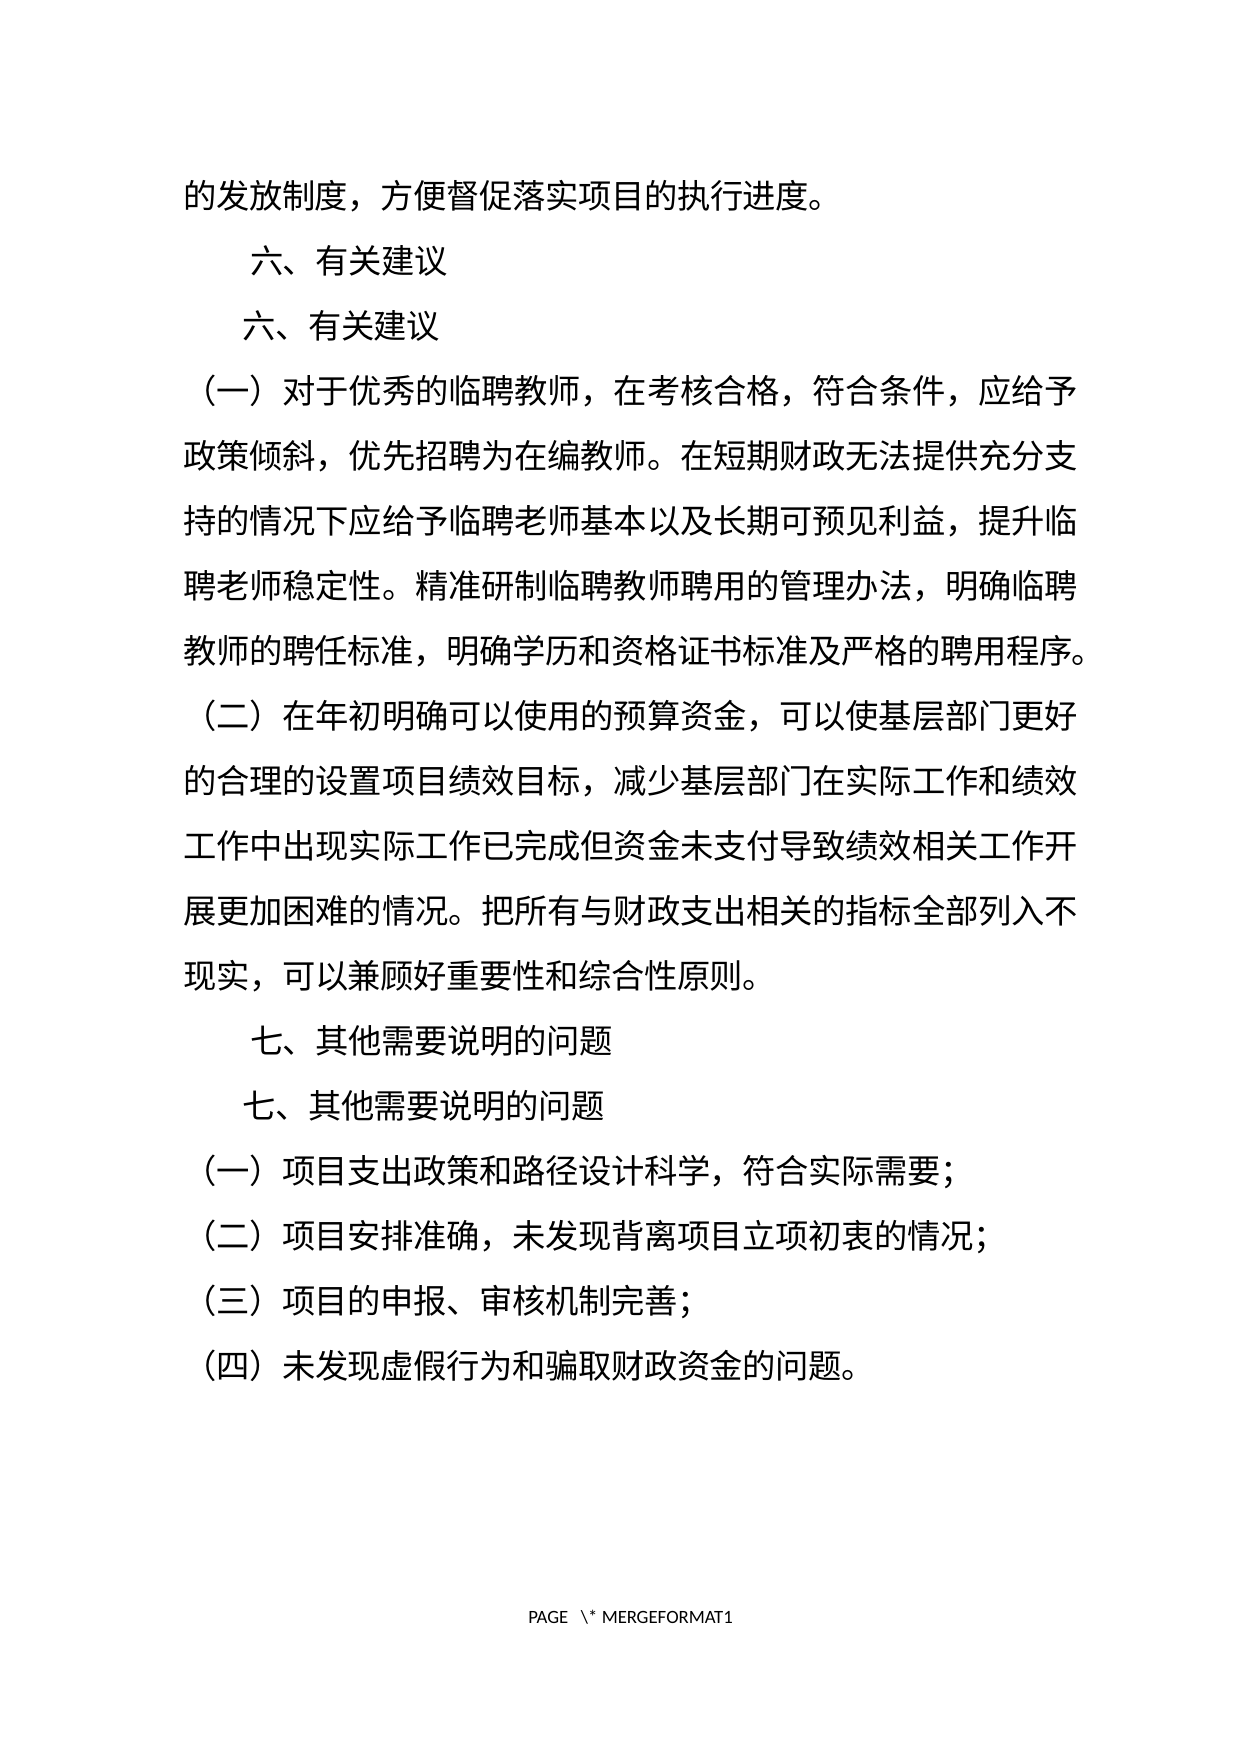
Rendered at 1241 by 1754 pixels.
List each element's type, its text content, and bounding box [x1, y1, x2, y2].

text 六、有关建议 （一）对于优秀的临聘教师，在考核合格，符合条件，应给予政策倾斜，优先招聘为在编教师。在短期财政无法提供充分支持的情况下应给予临聘老师基本以及长期可预见利益，提升临聘老师稳定性。精准研制临聘教师聘用的管理办法，明确临聘教师的聘任标准，明确学历和资格证书标准及严格的聘用程序。 （二）在年初明确可以使用的预算资金，可以使基层部门更好的合理的设置项目绩效目标，减少基层部门在实际工作和绩效工作中出现实际工作已完成但资金未支付导致绩效相关工作开展更加困难的情况。把所有与财政支出相关的指标全部列入不现实，可以兼顾好重要性和综合性原则。 [183, 292, 1078, 1007]
text 七、其他需要说明的问题 （一）项目支出政策和路径设计科学，符合实际需要； （二）项目安排准确，未发现背离项目立项初衷的情况； （三）项目的申报、审核机制完善； （四）未发现虚假行为和骗取财政资金的问题。 [183, 1072, 1078, 1397]
text 六、有关建议 [183, 227, 1078, 292]
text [183, 162, 1078, 227]
text 七、其他需要说明的问题 [183, 1007, 1078, 1072]
